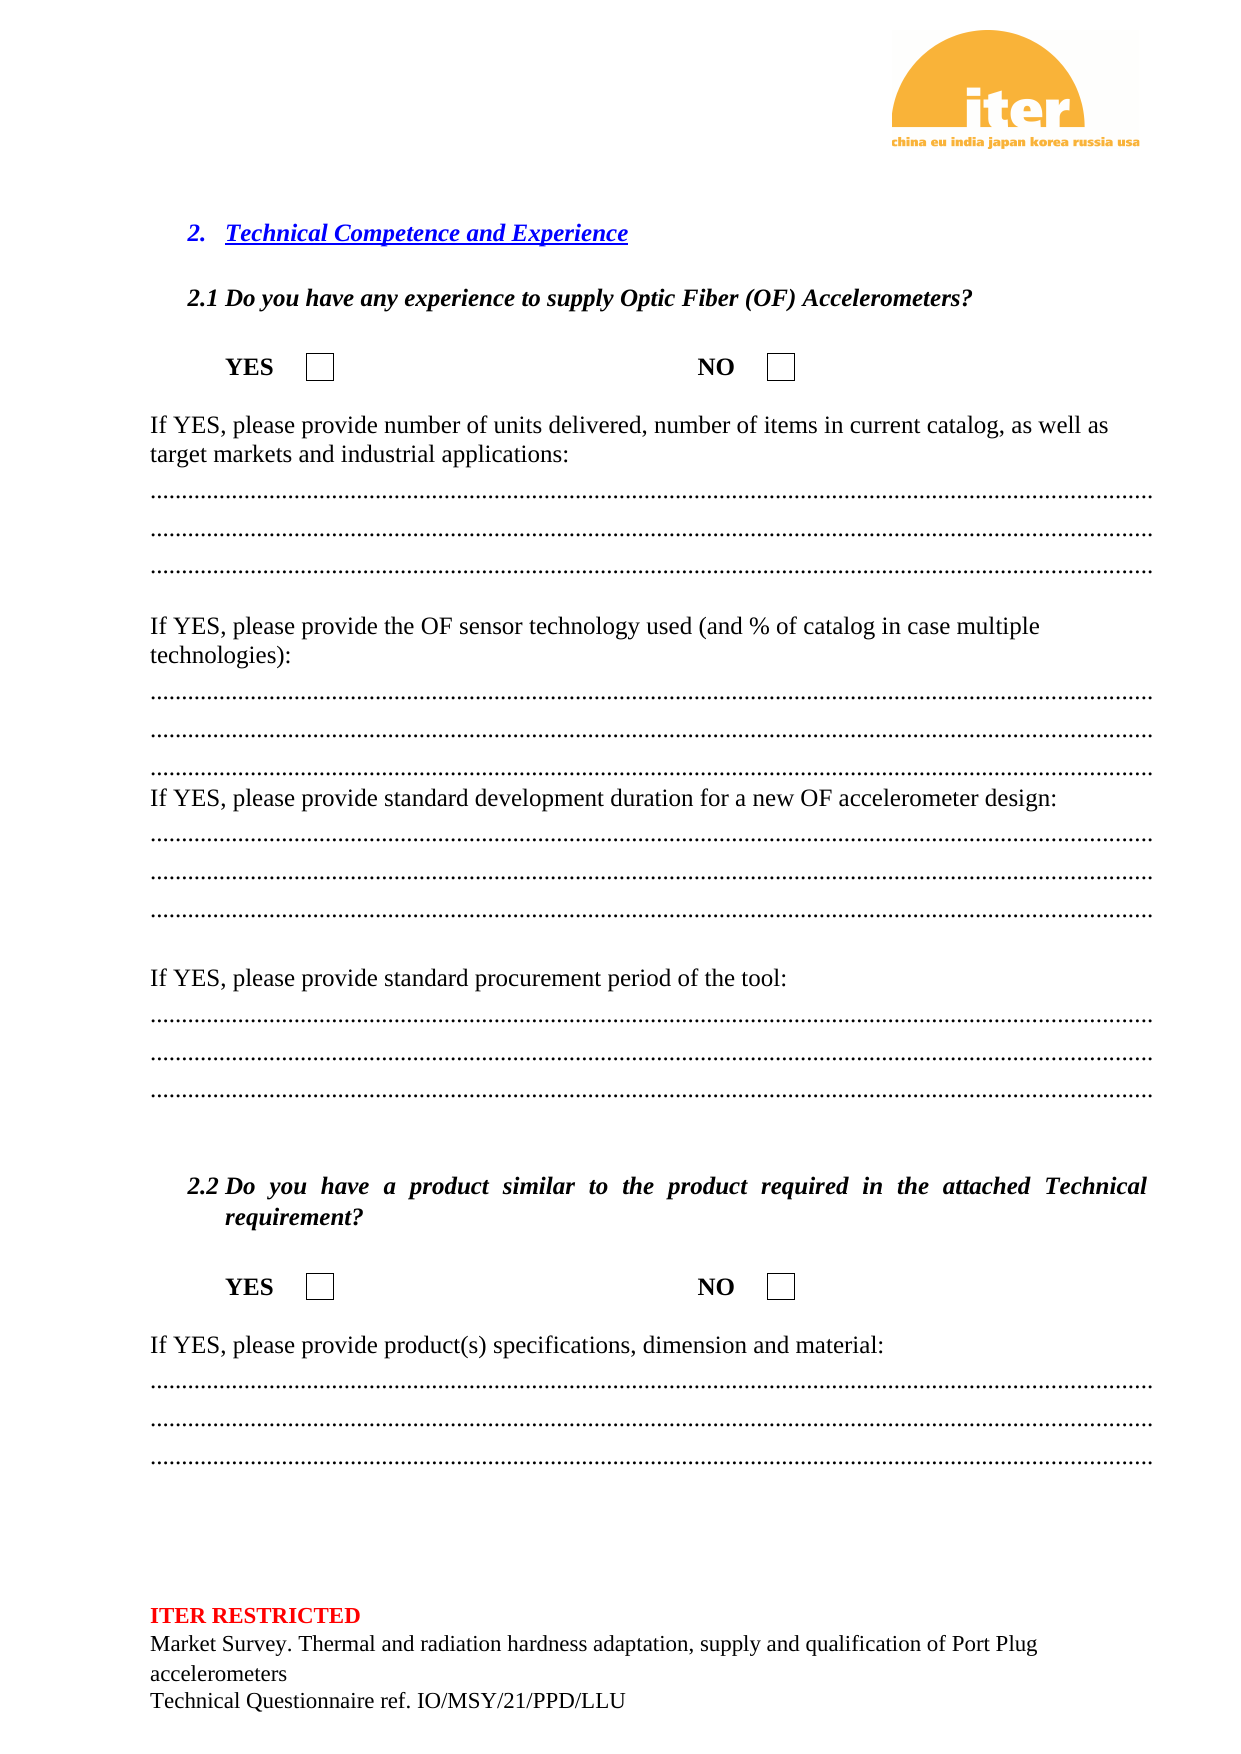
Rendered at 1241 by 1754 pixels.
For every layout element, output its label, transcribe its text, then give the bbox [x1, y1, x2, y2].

text YES NO [150, 1272, 1150, 1301]
subtitle Technical Competence and Experience [187, 218, 1150, 247]
text If YES, please provide standard procurement period of the tool: [150, 963, 1150, 993]
picture [892, 30, 1140, 149]
text YES NO [150, 352, 1150, 381]
text If YES, please provide standard development duration for a new OF accelerometer design: [150, 783, 1150, 812]
text If YES, please provide the OF sensor technology used (and % of catalog in case multiple technologies): [150, 611, 1150, 670]
text If YES, please provide product(s) specifications, dimension and material: [150, 1330, 1150, 1359]
list Do you have any experience to supply Optic Fiber (OF) Accelerometers? [187, 283, 1150, 311]
text If YES, please provide number of units delivered, number of items in current catalog, as well as target markets and industrial applications: [150, 410, 1150, 469]
list Do you have a product similar to the product required in the attached Technical requirement? [187, 1171, 1150, 1231]
